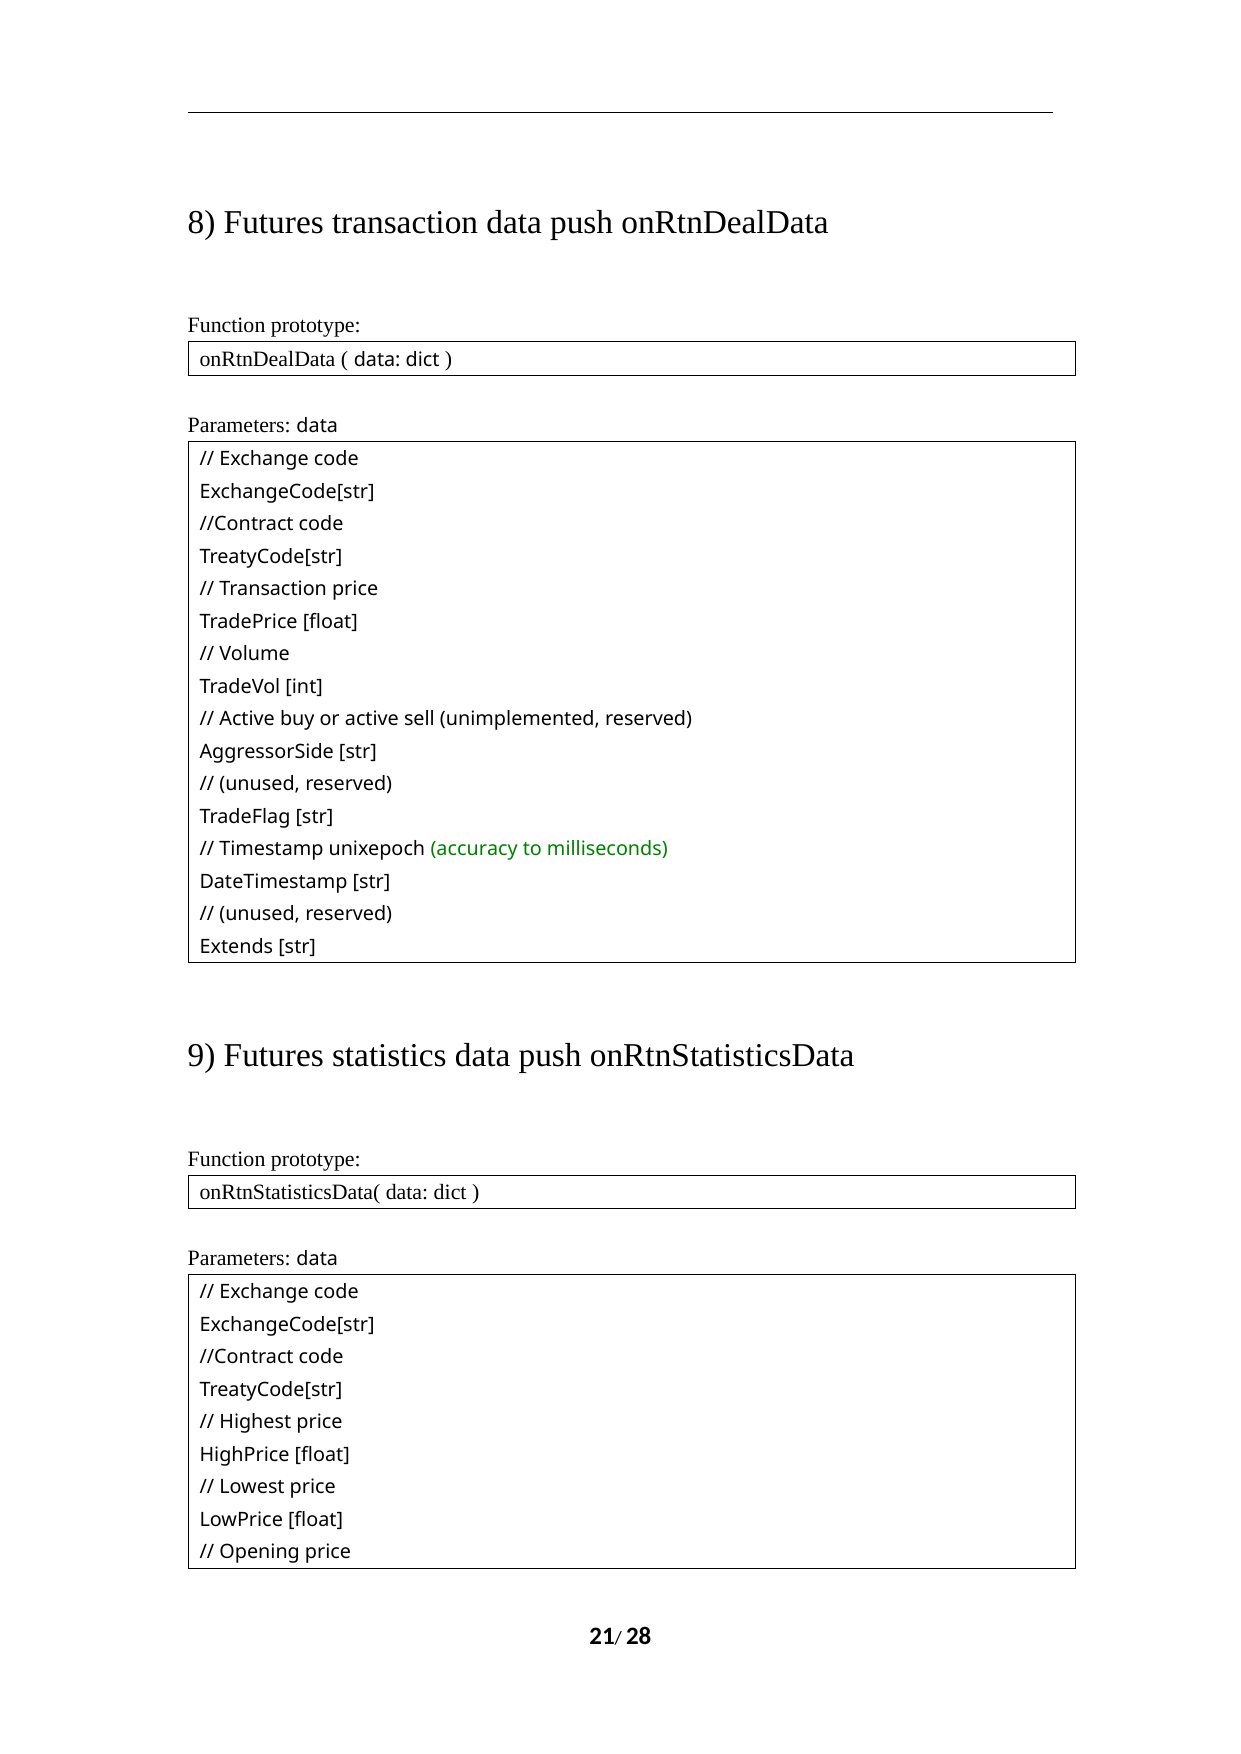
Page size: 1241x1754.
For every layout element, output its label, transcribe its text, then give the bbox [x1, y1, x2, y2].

subtitle 9) Futures statistics data push onRtnStatisticsData [187, 1022, 1053, 1087]
subtitle 8) Futures transaction data push onRtnDealData [187, 189, 1053, 254]
text Function prototype: [187, 309, 1053, 341]
table_header onRtnDealData ( data: dict ) [189, 342, 1075, 375]
table_header onRtnStatisticsData( data: dict ) [189, 1176, 1075, 1208]
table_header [189, 1275, 1075, 1568]
table_header // Exchange code ExchangeCode[str] //Contract code TreatyCode[str] // Transaction price TradePrice [float] // Volume TradeVol [int] // Active buy or active sell (unimplemented, reserved) AggressorSide [str] // (unused, reserved) TradeFlag [str] // Timestamp unixepoch (accuracy to milliseconds) DateTimestamp [str] // (unused, reserved) Extends [str] [189, 442, 1075, 962]
text Parameters: data [187, 408, 1053, 441]
text Parameters: data [187, 1242, 1053, 1274]
text Function prototype: [187, 1142, 1053, 1174]
